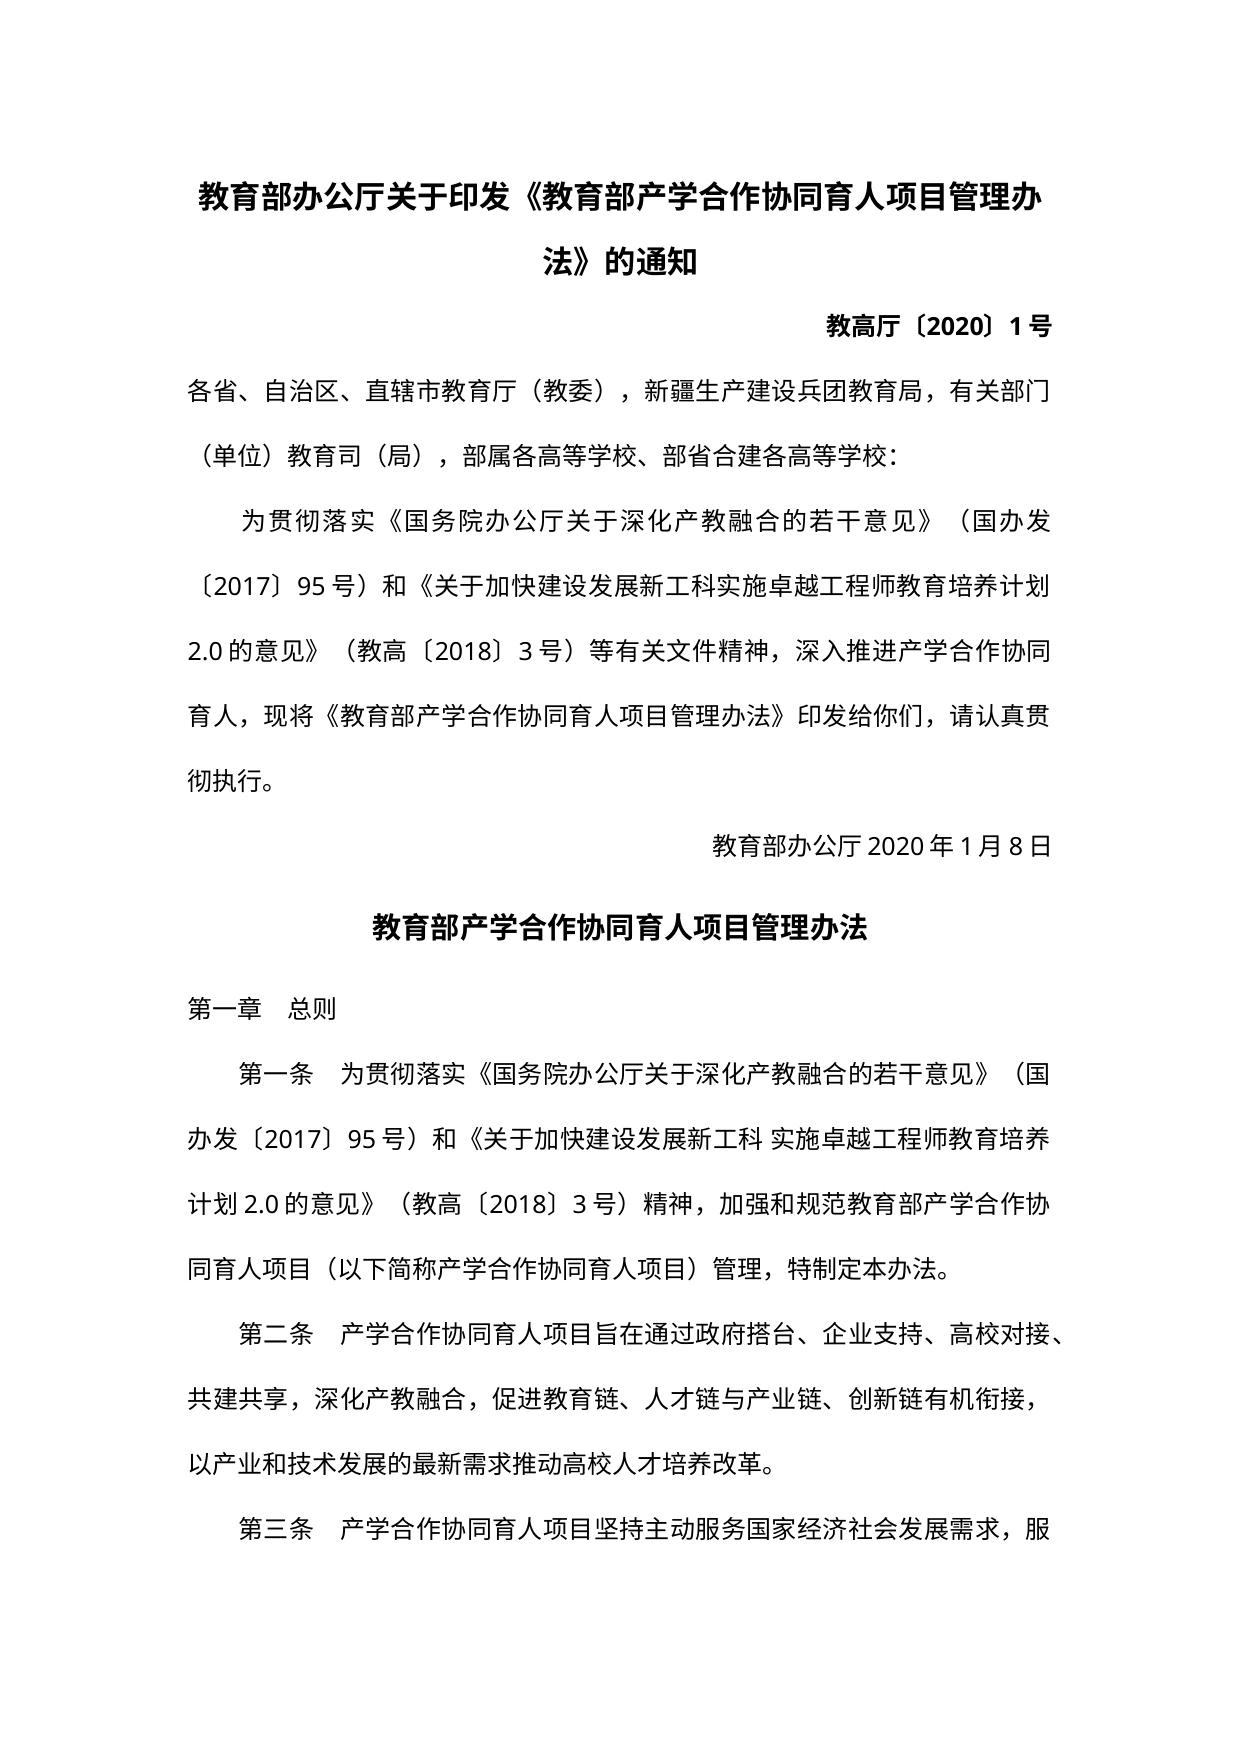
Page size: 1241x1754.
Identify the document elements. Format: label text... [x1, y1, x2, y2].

text 各省、自治区、直辖市教育厅（教委），新疆生产建设兵团教育局，有关部门（单位）教育司（局），部属各高等学校、部省合建各高等学校： [187, 357, 1053, 487]
text 第一条 为贯彻落实《国务院办公厅关于深化产教融合的若干意见》（国办发〔2017〕95号）和《关于加快建设发展新工科 实施卓越工程师教育培养计划2.0的意见》（教高〔2018〕3号）精神，加强和规范教育部产学合作协同育人项目（以下简称产学合作协同育人项目）管理，特制定本办法。 [187, 1040, 1053, 1300]
text 教育部产学合作协同育人项目管理办法 [187, 893, 1053, 958]
text 为贯彻落实《国务院办公厅关于深化产教融合的若干意见》（国办发〔2017〕95号）和《关于加快建设发展新工科实施卓越工程师教育培养计划2.0的意见》（教高〔2018〕3号）等有关文件精神，深入推进产学合作协同育人，现将《教育部产学合作协同育人项目管理办法》印发给你们，请认真贯彻执行。 [187, 487, 1053, 812]
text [187, 1495, 1053, 1560]
text 教高厅〔2020〕1号 [187, 292, 1053, 357]
text 教育部办公厅关于印发《教育部产学合作协同育人项目管理办法》的通知 [187, 162, 1053, 292]
text 第一章 总则 [187, 975, 1053, 1040]
text 第二条 产学合作协同育人项目旨在通过政府搭台、企业支持、高校对接、共建共享，深化产教融合，促进教育链、人才链与产业链、创新链有机衔接，以产业和技术发展的最新需求推动高校人才培养改革。 [187, 1300, 1053, 1495]
text 教育部办公厅2020年1月8日 [187, 812, 1053, 877]
